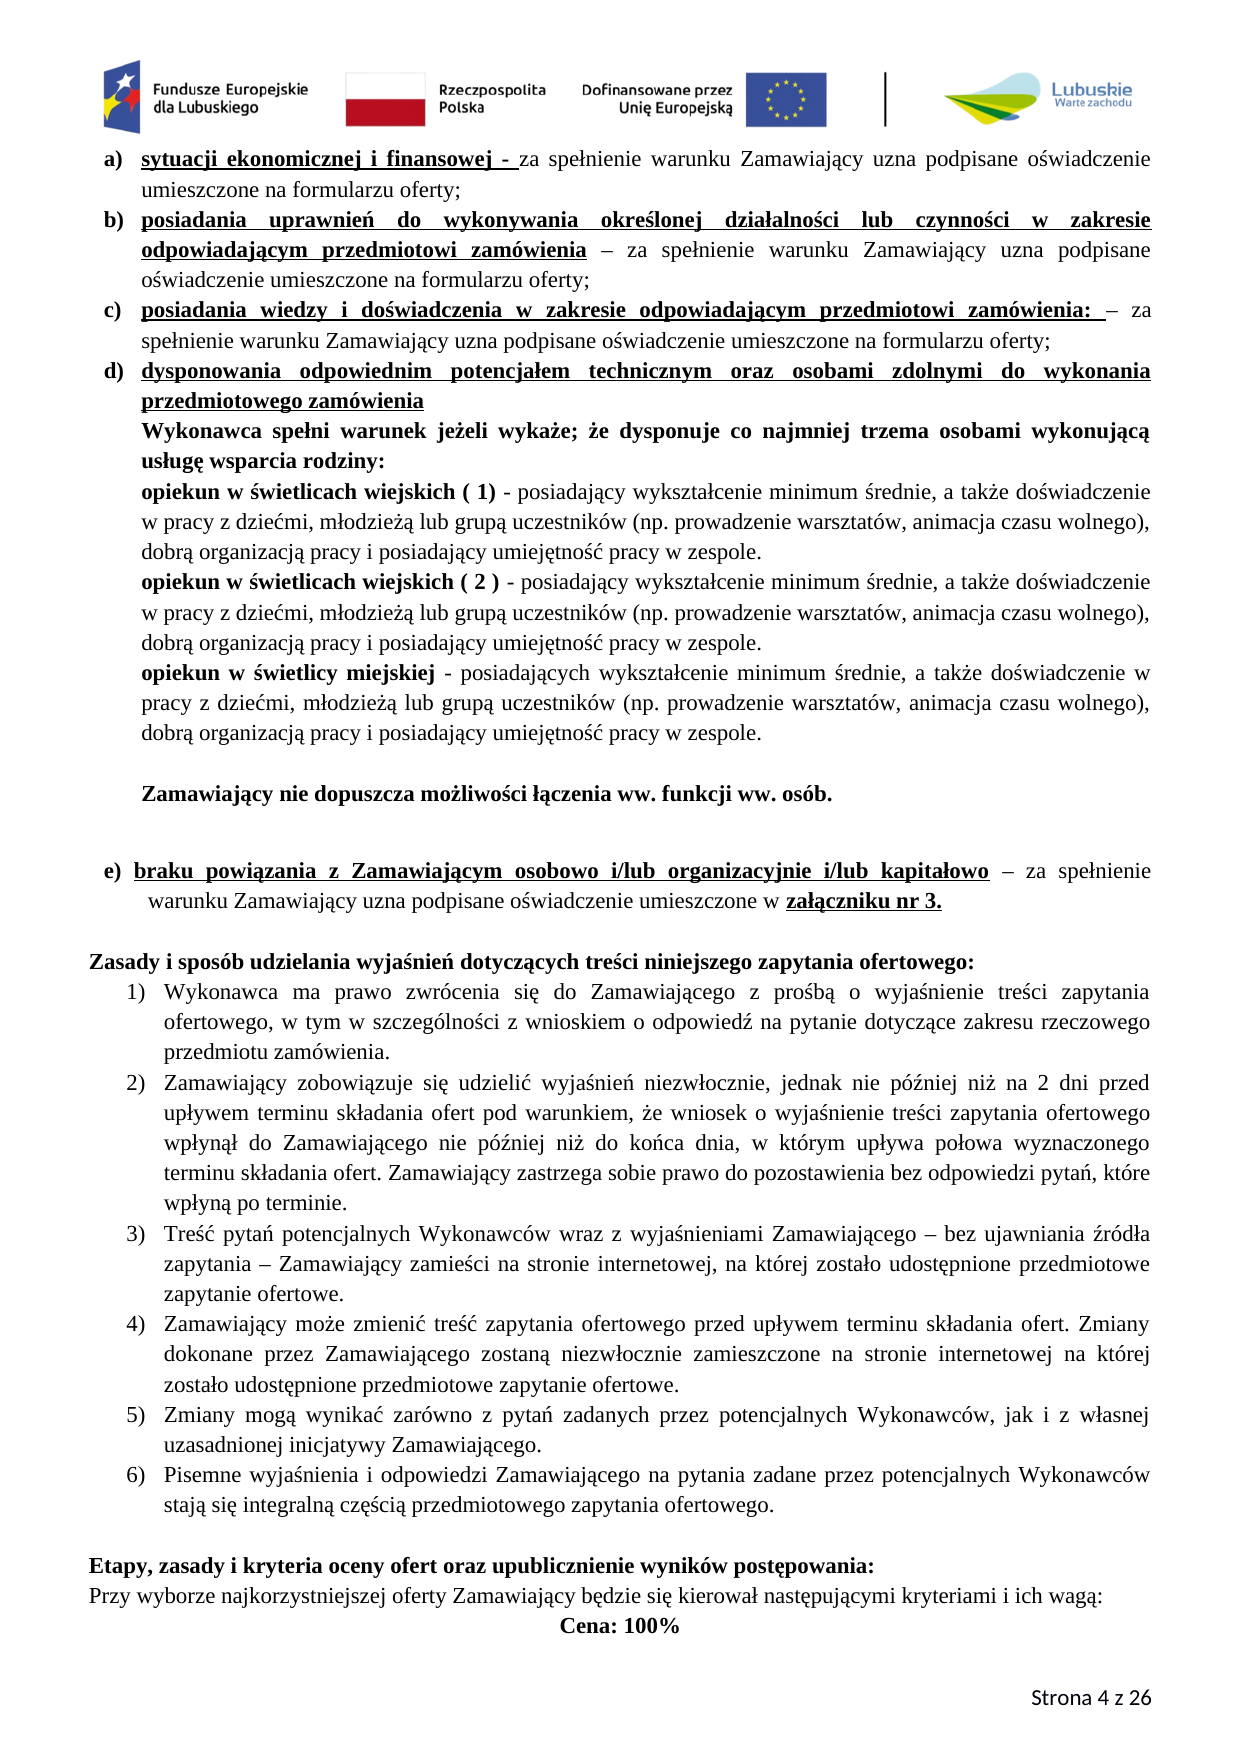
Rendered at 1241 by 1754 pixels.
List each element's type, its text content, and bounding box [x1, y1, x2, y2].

list Zamawiający zobowiązuje się udzielić wyjaśnień niezwłocznie, jednak nie później niż na 2 dni przed upływem terminu składania ofert pod warunkiem, że wniosek o wyjaśnienie treści zapytania ofertowego wpłynął do Zamawiającego nie później niż do końca dnia, w którym upływa połowa wyznaczonego terminu składania ofert. Zamawiający zastrzega sobie prawo do pozostawienia bez odpowiedzi pytań, które wpłyną po terminie. [126, 1069, 1152, 1216]
text e) braku powiązania z Zamawiającym osobowo i/lub organizacyjnie i/lub kapitałowo – za spełnienie warunku Zamawiający uzna podpisane oświadczenie umieszczone w załączniku nr 3. [103, 857, 1152, 914]
list Zamawiający może zmienić treść zapytania ofertowego przed upływem terminu składania ofert. Zmiany dokonane przez Zamawiającego zostaną niezwłocznie zamieszczone na stronie internetowej na której zostało udostępnione przedmiotowe zapytanie ofertowe. [126, 1310, 1152, 1397]
list Treść pytań potencjalnych Wykonawców wraz z wyjaśnieniami Zamawiającego – bez ujawniania źródła zapytania – Zamawiający zamieści na stronie internetowej, na której zostało udostępnione przedmiotowe zapytanie ofertowe. [126, 1220, 1152, 1306]
list dysponowania odpowiednim potencjałem technicznym oraz osobami zdolnymi do wykonania przedmiotowego zamówienia [103, 357, 1152, 413]
text Etapy, zasady i kryteria oceny ofert oraz upublicznienie wyników postępowania: [89, 1552, 1152, 1578]
text Zasady i sposób udzielania wyjaśnień dotyczących treści niniejszego zapytania ofertowego: [89, 948, 1152, 974]
list posiadania wiedzy i doświadczenia w zakresie odpowiadającym przedmiotowi zamówienia: – za spełnienie warunku Zamawiający uzna podpisane oświadczenie umieszczone na formularzu oferty; [103, 296, 1152, 353]
text Przy wyborze najkorzystniejszej oferty Zamawiający będzie się kierował następującymi kryteriami i ich wagą: [89, 1582, 1152, 1608]
picture [88, 44, 1152, 146]
list Zamawiający nie dopuszcza możliwości łączenia ww. funkcji ww. osób. [141, 780, 1152, 806]
text Cena: 100% [89, 1612, 1152, 1639]
list sytuacji ekonomicznej i finansowej - za spełnienie warunku Zamawiający uzna podpisane oświadczenie umieszczone na formularzu oferty; [103, 146, 1152, 202]
list opiekun w świetlicy miejskiej - posiadających wykształcenie minimum średnie, a także doświadczenie w pracy z dziećmi, młodzieżą lub grupą uczestników (np. prowadzenie warsztatów, animacja czasu wolnego), dobrą organizacją pracy i posiadający umiejętność pracy w zespole. [141, 659, 1152, 746]
list opiekun w świetlicach wiejskich ( 1) - posiadający wykształcenie minimum średnie, a także doświadczenie w pracy z dziećmi, młodzieżą lub grupą uczestników (np. prowadzenie warsztatów, animacja czasu wolnego), dobrą organizacją pracy i posiadający umiejętność pracy w zespole. [141, 478, 1152, 564]
list Wykonawca spełni warunek jeżeli wykaże; że dysponuje co najmniej trzema osobami wykonującą usługę wsparcia rodziny: [141, 417, 1152, 474]
list Pisemne wyjaśnienia i odpowiedzi Zamawiającego na pytania zadane przez potencjalnych Wykonawców stają się integralną częścią przedmiotowego zapytania ofertowego. [126, 1461, 1152, 1518]
list posiadania uprawnień do wykonywania określonej działalności lub czynności w zakresie odpowiadającym przedmiotowi zamówienia – za spełnienie warunku Zamawiający uzna podpisane oświadczenie umieszczone na formularzu oferty; [103, 206, 1152, 293]
list Zmiany mogą wynikać zarówno z pytań zadanych przez potencjalnych Wykonawców, jak i z własnej uzasadnionej inicjatywy Zamawiającego. [126, 1401, 1152, 1457]
list Wykonawca ma prawo zwrócenia się do Zamawiającego z prośbą o wyjaśnienie treści zapytania ofertowego, w tym w szczególności z wnioskiem o odpowiedź na pytanie dotyczące zakresu rzeczowego przedmiotu zamówienia. [126, 978, 1152, 1065]
list opiekun w świetlicach wiejskich ( 2 ) - posiadający wykształcenie minimum średnie, a także doświadczenie w pracy z dziećmi, młodzieżą lub grupą uczestników (np. prowadzenie warsztatów, animacja czasu wolnego), dobrą organizacją pracy i posiadający umiejętność pracy w zespole. [141, 568, 1152, 655]
